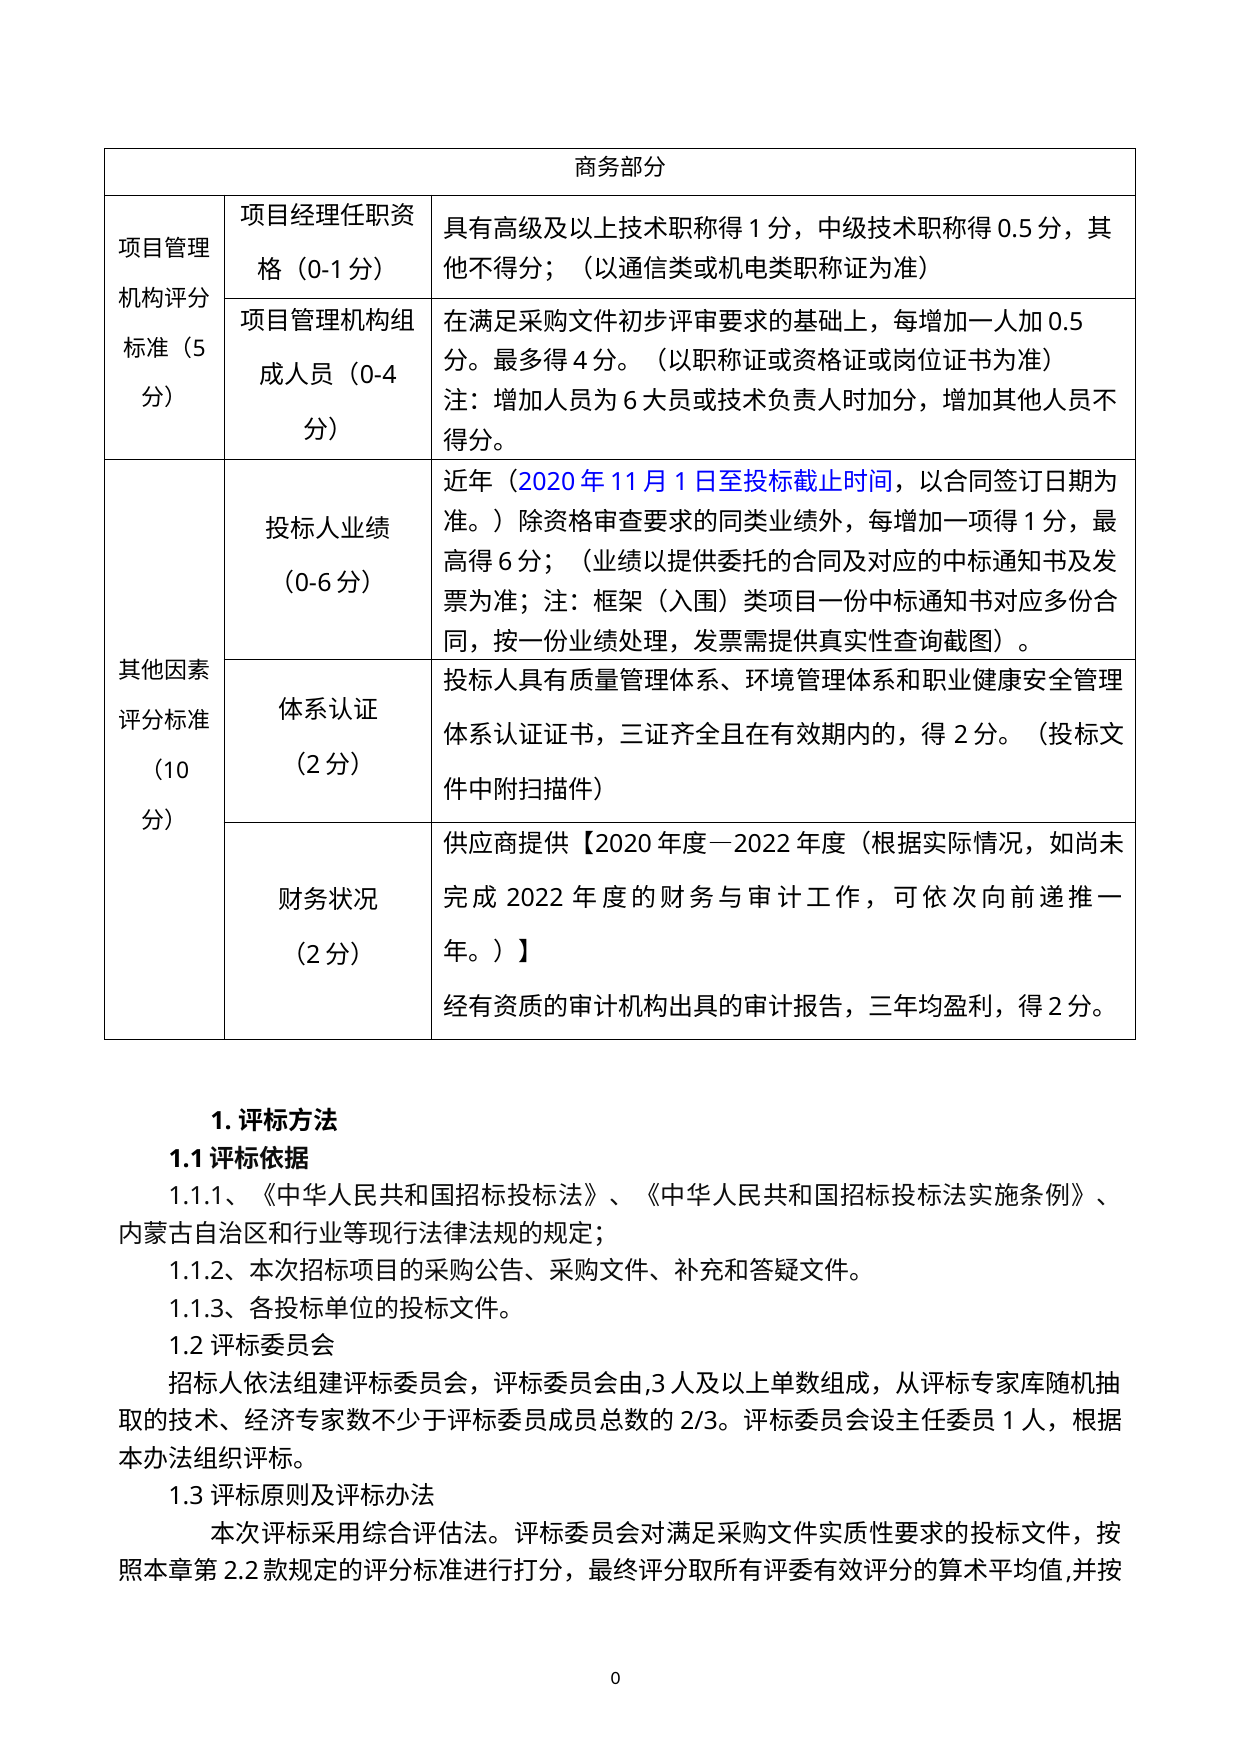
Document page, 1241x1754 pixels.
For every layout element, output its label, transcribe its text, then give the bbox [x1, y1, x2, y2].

table_cell 项目管理机构评分标准（5分） [105, 196, 224, 459]
text 1.3 评标原则及评标办法 [118, 1474, 1122, 1512]
text 1.1评标依据 [118, 1137, 1122, 1174]
text 1.1.2、本次招标项目的采购公告、采购文件、补充和答疑文件。 [118, 1249, 1122, 1287]
table_cell 商务部分 [105, 149, 1135, 194]
subtitle 1. 评标方法 [118, 1099, 1122, 1137]
table_cell 投标人具有质量管理体系、环境管理体系和职业健康安全管理体系认证证书，三证齐全且在有效期内的，得2分。（投标文件中附扫描件） [432, 660, 1135, 822]
table_cell 近年（2020年11月1日至投标截止时间，以合同签订日期为准。）除资格审查要求的同类业绩外，每增加一项得1分，最高得6分；（业绩以提供委托的合同及对应的中标通知书及发票为准；注：框架（入围）类项目一份中标通知书对应多份合同，按一份业绩处理，发票需提供真实性查询截图）。 [432, 460, 1135, 659]
table_cell 财务状况 （2分） [225, 823, 431, 1039]
text 1.1.1、《中华人民共和国招标投标法》、《中华人民共和国招标投标法实施条例》、内蒙古自治区和行业等现行法律法规的规定； [118, 1174, 1122, 1249]
table_cell 具有高级及以上技术职称得1分，中级技术职称得0.5分，其他不得分；（以通信类或机电类职称证为准） [432, 196, 1135, 298]
table_cell 供应商提供【2020年度—2022年度（根据实际情况，如尚未完成2022年度的财务与审计工作，可依次向前递推一年。）】 经有资质的审计机构出具的审计报告，三年均盈利，得2分。 [432, 823, 1135, 1039]
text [118, 1512, 1122, 1587]
table_cell 其他因素评分标准（10分） [105, 460, 224, 1039]
table_cell 项目管理机构组成人员（0-4分） [225, 299, 431, 459]
table_cell 投标人业绩 （0-6分） [225, 460, 431, 659]
table_cell 在满足采购文件初步评审要求的基础上，每增加一人加0.5分。最多得4分。（以职称证或资格证或岗位证书为准） 注：增加人员为6大员或技术负责人时加分，增加其他人员不得分。 [432, 299, 1135, 459]
text 1.1.3、各投标单位的投标文件。 [118, 1287, 1122, 1324]
text 招标人依法组建评标委员会，评标委员会由,3人及以上单数组成，从评标专家库随机抽取的技术、经济专家数不少于评标委员成员总数的2/3。评标委员会设主任委员1人，根据本办法组织评标。 [118, 1362, 1122, 1474]
text 1.2 评标委员会 [118, 1324, 1122, 1362]
table_cell 体系认证 （2分） [225, 660, 431, 822]
table_cell 项目经理任职资格（0-1分） [225, 196, 431, 298]
